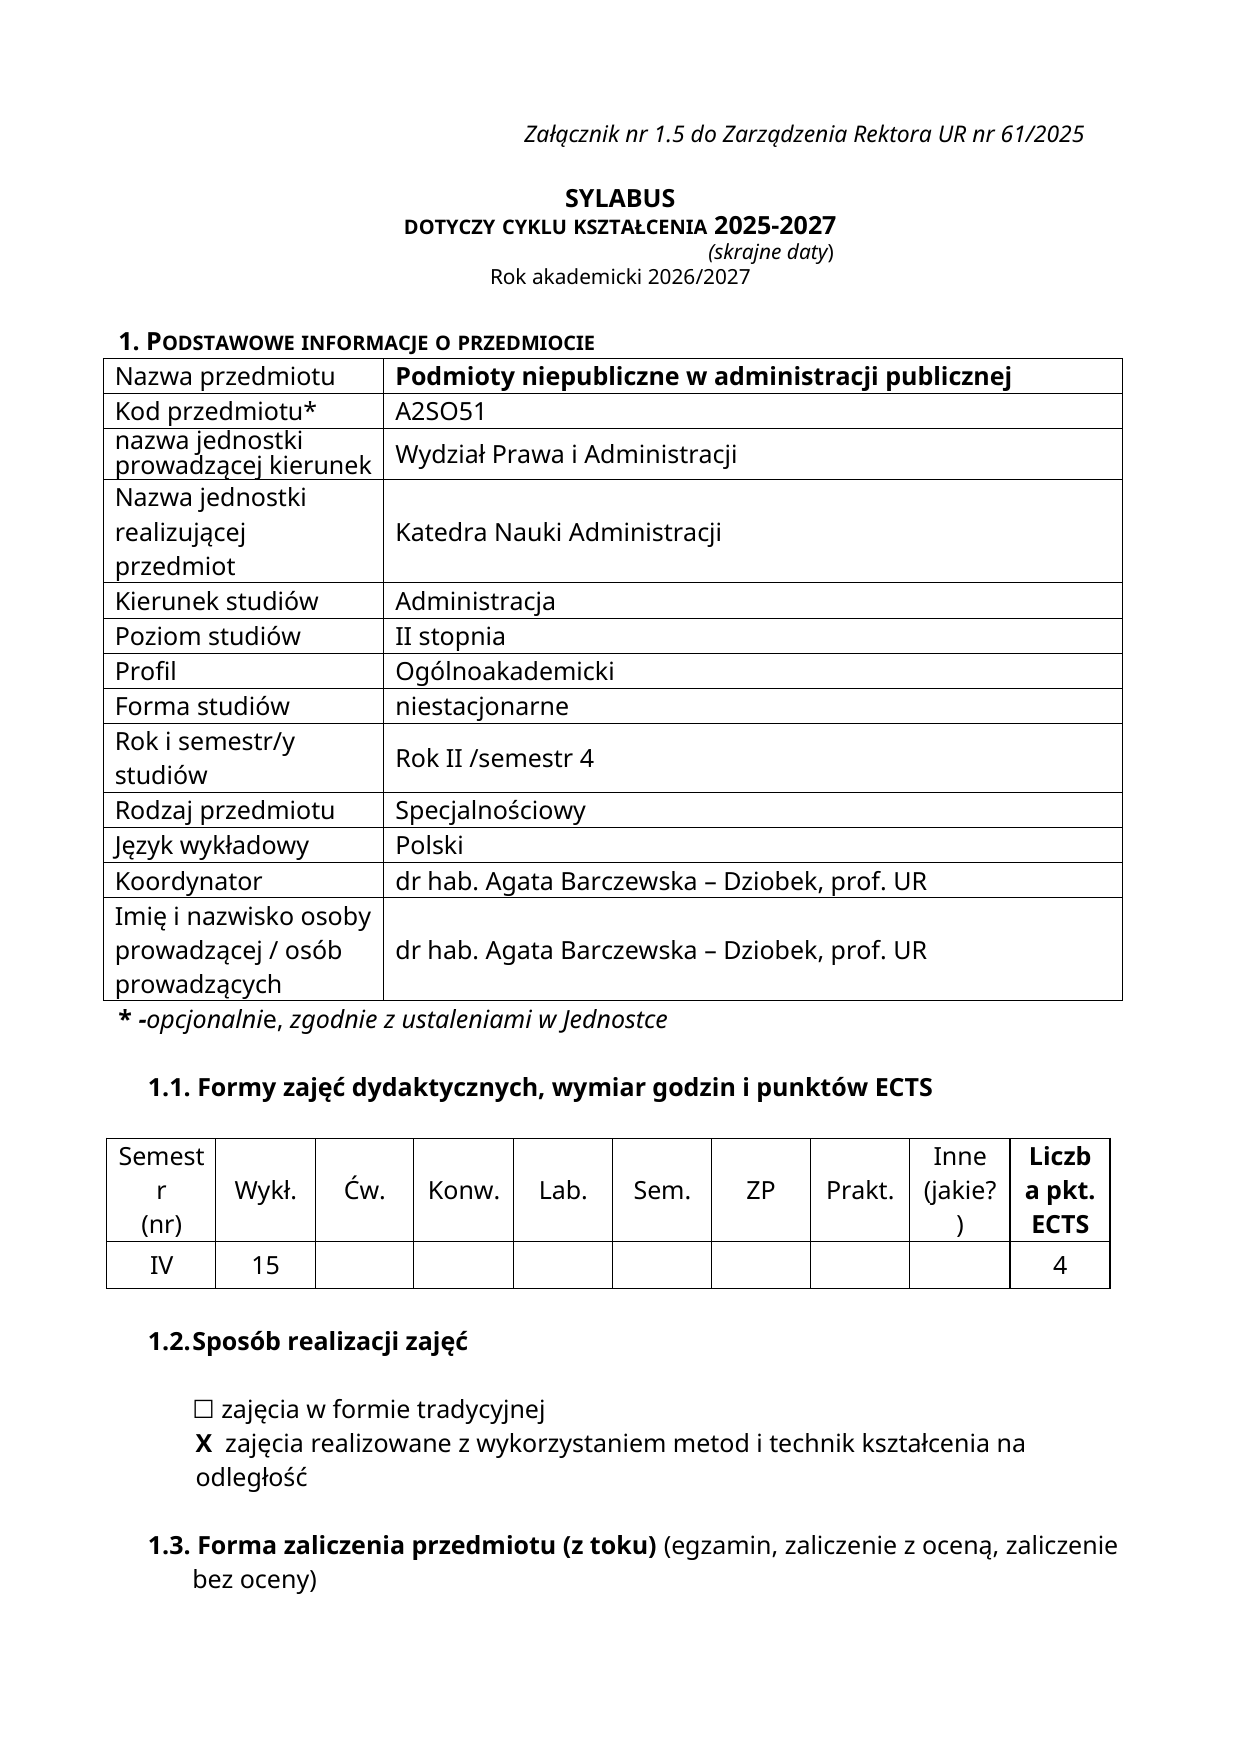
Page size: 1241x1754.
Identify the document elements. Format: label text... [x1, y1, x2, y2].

table_cell Rok II /semestr 4 [384, 724, 1122, 792]
table_cell Ogólnoakademicki [384, 654, 1122, 688]
table_cell [712, 1242, 810, 1288]
table_header Podmioty niepubliczne w administracji publicznej [384, 359, 1122, 393]
table_cell IV [107, 1242, 215, 1288]
table_header Sem. [613, 1139, 711, 1241]
table_cell Rok i semestr/y studiów [104, 724, 383, 792]
table_header Prakt. [811, 1139, 909, 1241]
table_cell dr hab. Agata Barczewska – Dziobek, prof. UR [384, 863, 1122, 897]
table_header Lab. [514, 1139, 612, 1241]
table_cell Rodzaj przedmiotu [104, 793, 383, 827]
table_header Konw. [414, 1139, 513, 1241]
table_header Ćw. [316, 1139, 413, 1241]
text Rok akademicki 2026/2027 [118, 265, 1122, 290]
text Załącznik nr 1.5 do Zarządzenia Rektora UR nr 61/2025 [413, 118, 1122, 149]
text (skrajne daty) [634, 240, 1122, 265]
table_cell Nazwa jednostki realizującej przedmiot [104, 480, 383, 582]
table_cell 4 [1011, 1242, 1109, 1288]
table_cell Profil [104, 654, 383, 688]
text ☐ zajęcia w formie tradycyjnej [192, 1391, 1122, 1425]
table_cell II stopnia [384, 619, 1122, 652]
table_cell dr hab. Agata Barczewska – Dziobek, prof. UR [384, 898, 1122, 1000]
table_cell 15 [216, 1242, 315, 1288]
text 1. Podstawowe informacje o przedmiocie [118, 324, 1122, 358]
table_cell Kierunek studiów [104, 583, 383, 617]
text 1.2. Sposób realizacji zajęć [148, 1323, 1122, 1357]
table_cell nazwa jednostki prowadzącej kierunek [104, 429, 383, 479]
table_cell A2SO51 [384, 394, 1122, 428]
table_cell Wydział Prawa i Administracji [384, 429, 1122, 479]
table_cell Administracja [384, 583, 1122, 617]
table_header Wykł. [216, 1139, 315, 1241]
text 1.1. Formy zajęć dydaktycznych, wymiar godzin i punktów ECTS [148, 1069, 1122, 1104]
table_cell [414, 1242, 513, 1288]
table_cell [316, 1242, 413, 1288]
text 1.3. Forma zaliczenia przedmiotu (z toku) (egzamin, zaliczenie z oceną, zaliczenie bez oceny) [148, 1528, 1122, 1596]
table_cell Katedra Nauki Administracji [384, 480, 1122, 582]
table_cell [613, 1242, 711, 1288]
table_cell [910, 1242, 1009, 1288]
text X zajęcia realizowane z wykorzystaniem metod i technik kształcenia na odległość [195, 1425, 1122, 1493]
text * -opcjonalnie, zgodnie z ustaleniami w Jednostce [118, 1001, 1122, 1036]
table_header Liczba pkt. ECTS [1011, 1139, 1109, 1241]
table_cell Imię i nazwisko osoby prowadzącej / osób prowadzących [104, 898, 383, 1000]
table_cell Poziom studiów [104, 619, 383, 652]
table_header Inne (jakie?) [910, 1139, 1009, 1241]
table_header Nazwa przedmiotu [104, 359, 383, 393]
table_cell Kod przedmiotu* [104, 394, 383, 428]
table_cell Specjalnościowy [384, 793, 1122, 827]
text SYLABUS [118, 181, 1122, 215]
table_cell niestacjonarne [384, 689, 1122, 723]
table_cell Koordynator [104, 863, 383, 897]
table_cell Język wykładowy [104, 828, 383, 862]
table_header Semestr (nr) [107, 1139, 215, 1241]
table_cell Polski [384, 828, 1122, 862]
table_cell [811, 1242, 909, 1288]
table_cell Forma studiów [104, 689, 383, 723]
table_header ZP [712, 1139, 810, 1241]
text dotyczy cyklu kształcenia 2025-2027 [118, 215, 1122, 240]
table_cell [514, 1242, 612, 1288]
